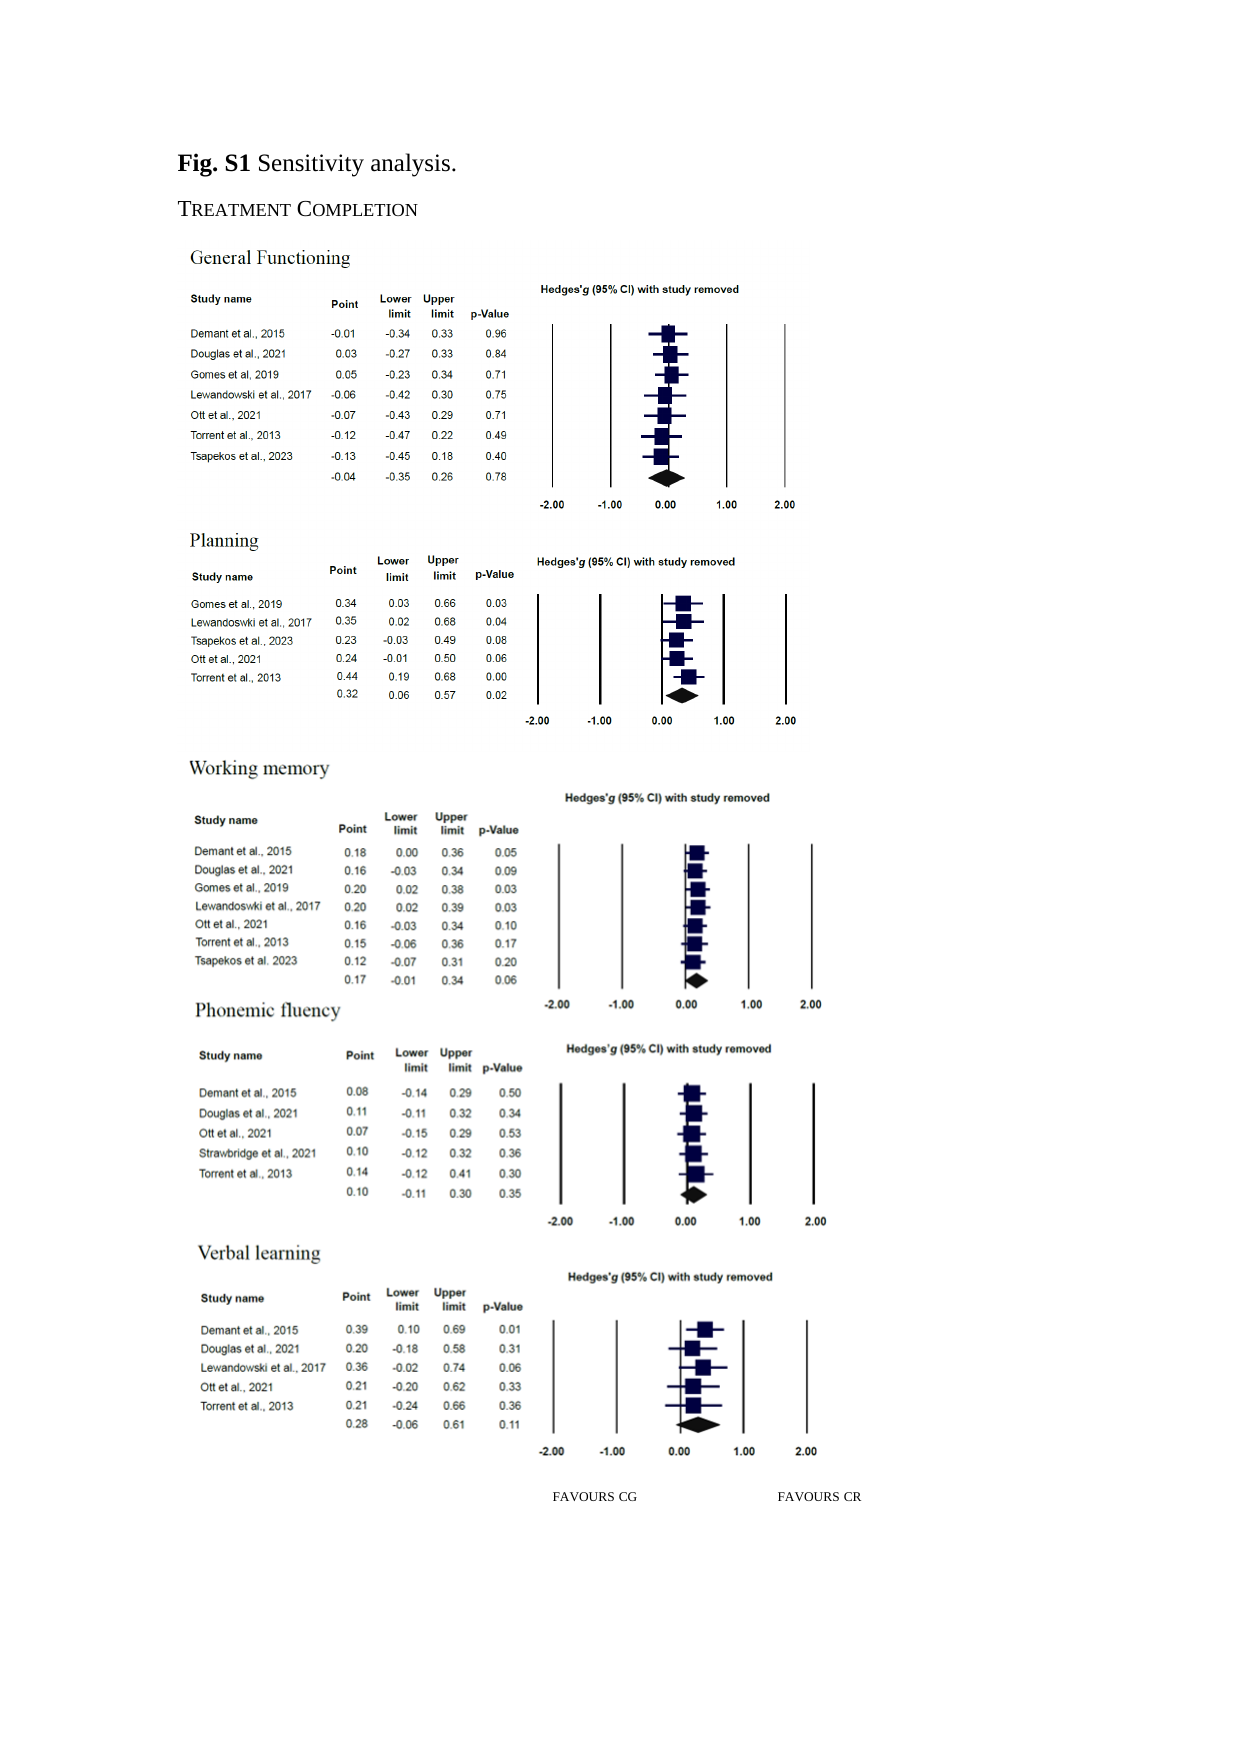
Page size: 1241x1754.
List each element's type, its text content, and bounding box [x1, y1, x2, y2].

picture [177, 754, 848, 1467]
picture [177, 240, 810, 752]
text Fig. S1 Sensitivity analysis. [177, 148, 1063, 176]
text Treatment Completion [177, 195, 1063, 222]
text favours cg favours cr [552, 1486, 1063, 1526]
